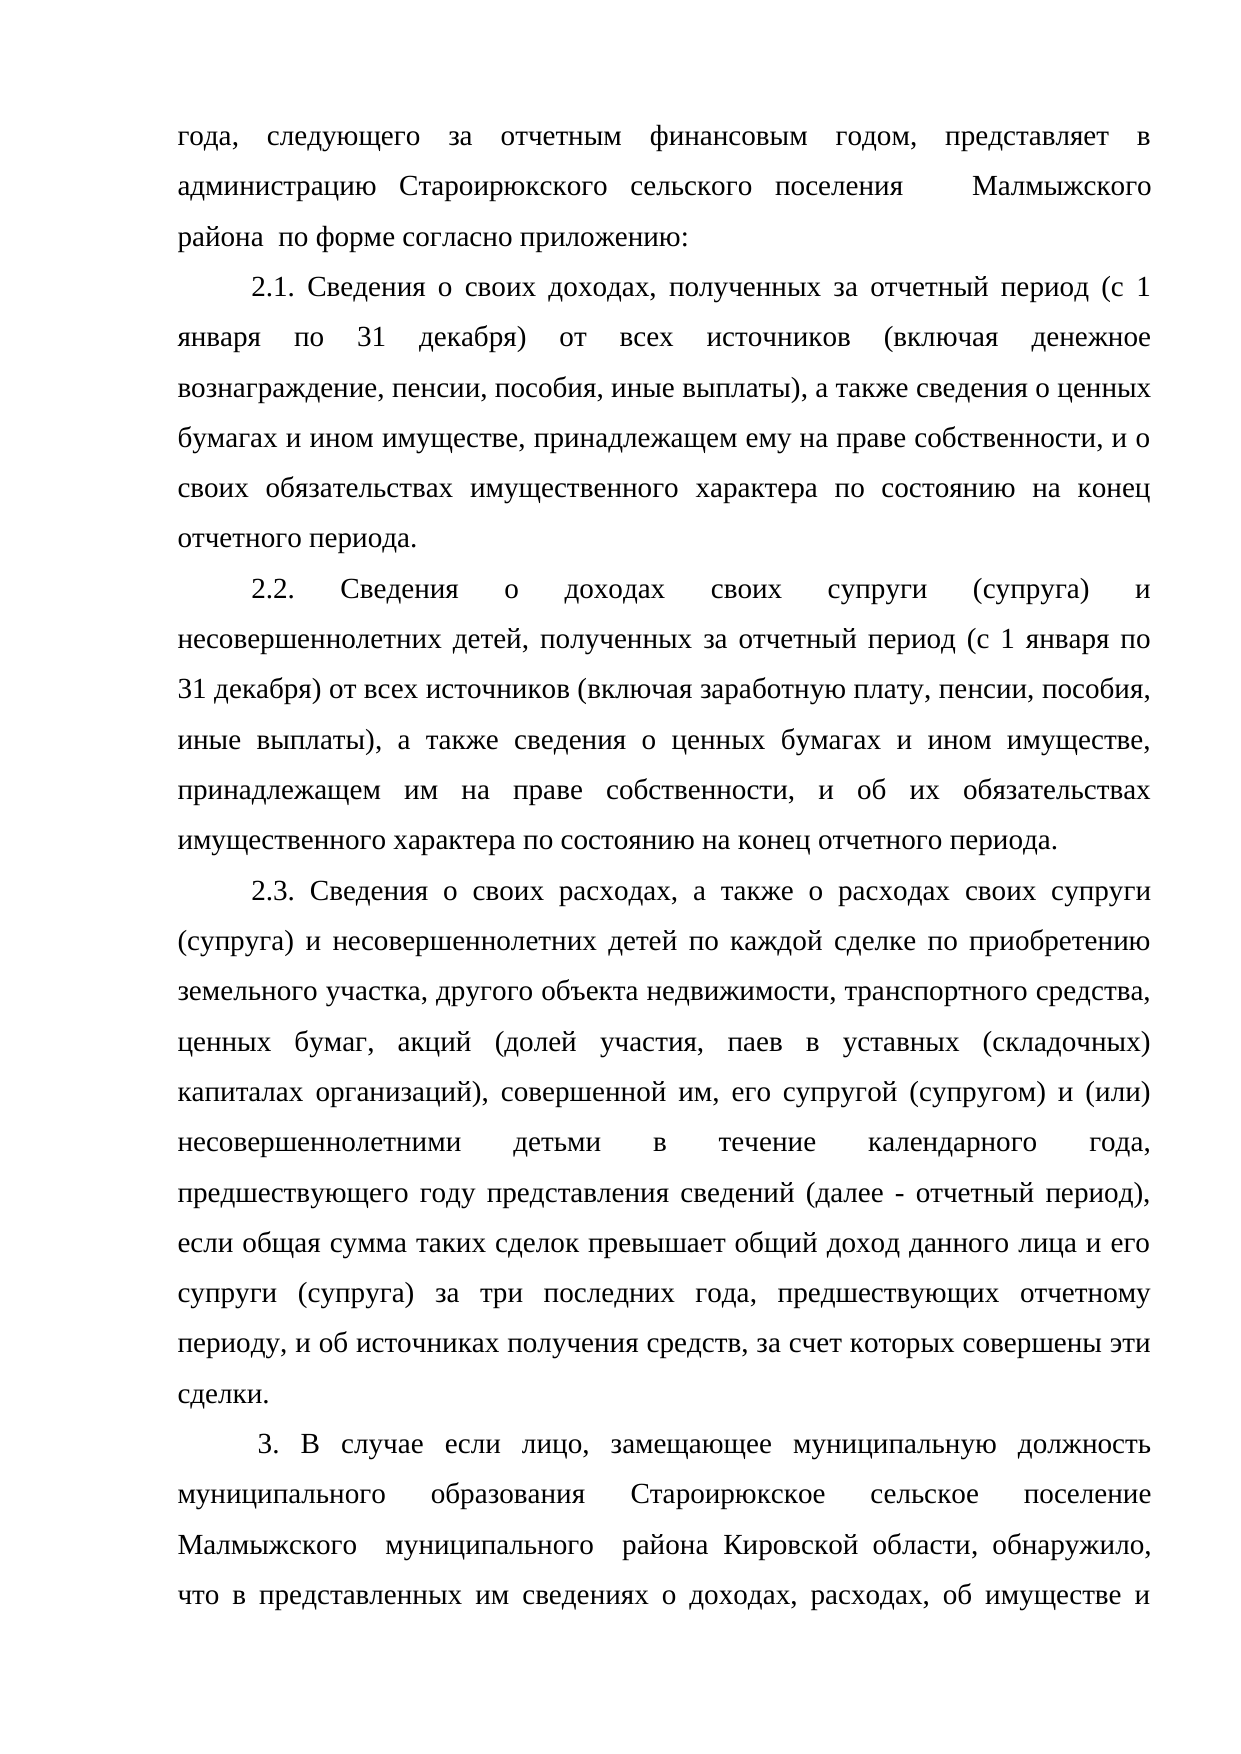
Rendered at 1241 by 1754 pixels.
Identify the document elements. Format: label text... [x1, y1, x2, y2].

text 2.1. Сведения о своих доходах, полученных за отчетный период (с 1 января по 31 декабря) от всех источников (включая денежное вознаграждение, пенсии, пособия, иные выплаты), а также сведения о ценных бумагах и ином имуществе, принадлежащем ему на праве собственности, и о своих обязательствах имущественного характера по состоянию на конец отчетного периода. [177, 269, 1152, 554]
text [177, 118, 1152, 252]
text 2.3. Сведения о своих расходах, а также о расходах своих супруги (супруга) и несовершеннолетних детей по каждой сделке по приобретению земельного участка, другого объекта недвижимости, транспортного средства, ценных бумаг, акций (долей участия, паев в уставных (складочных) капиталах организаций), совершенной им, его супругой (супругом) и (или) несовершеннолетними детьми в течение календарного года, предшествующего году представления сведений (далее - отчетный период), если общая сумма таких сделок превышает общий доход данного лица и его супруги (супруга) за три последних года, предшествующих отчетному периоду, и об источниках получения средств, за счет которых совершены эти сделки. [177, 873, 1152, 1409]
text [177, 1426, 1152, 1611]
text 2.2. Сведения о доходах своих супруги (супруга) и несовершеннолетних детей, полученных за отчетный период (с 1 января по 31 декабря) от всех источников (включая заработную плату, пенсии, пособия, иные выплаты), а также сведения о ценных бумагах и ином имуществе, принадлежащем им на праве собственности, и об их обязательствах имущественного характера по состоянию на конец отчетного периода. [177, 571, 1152, 856]
